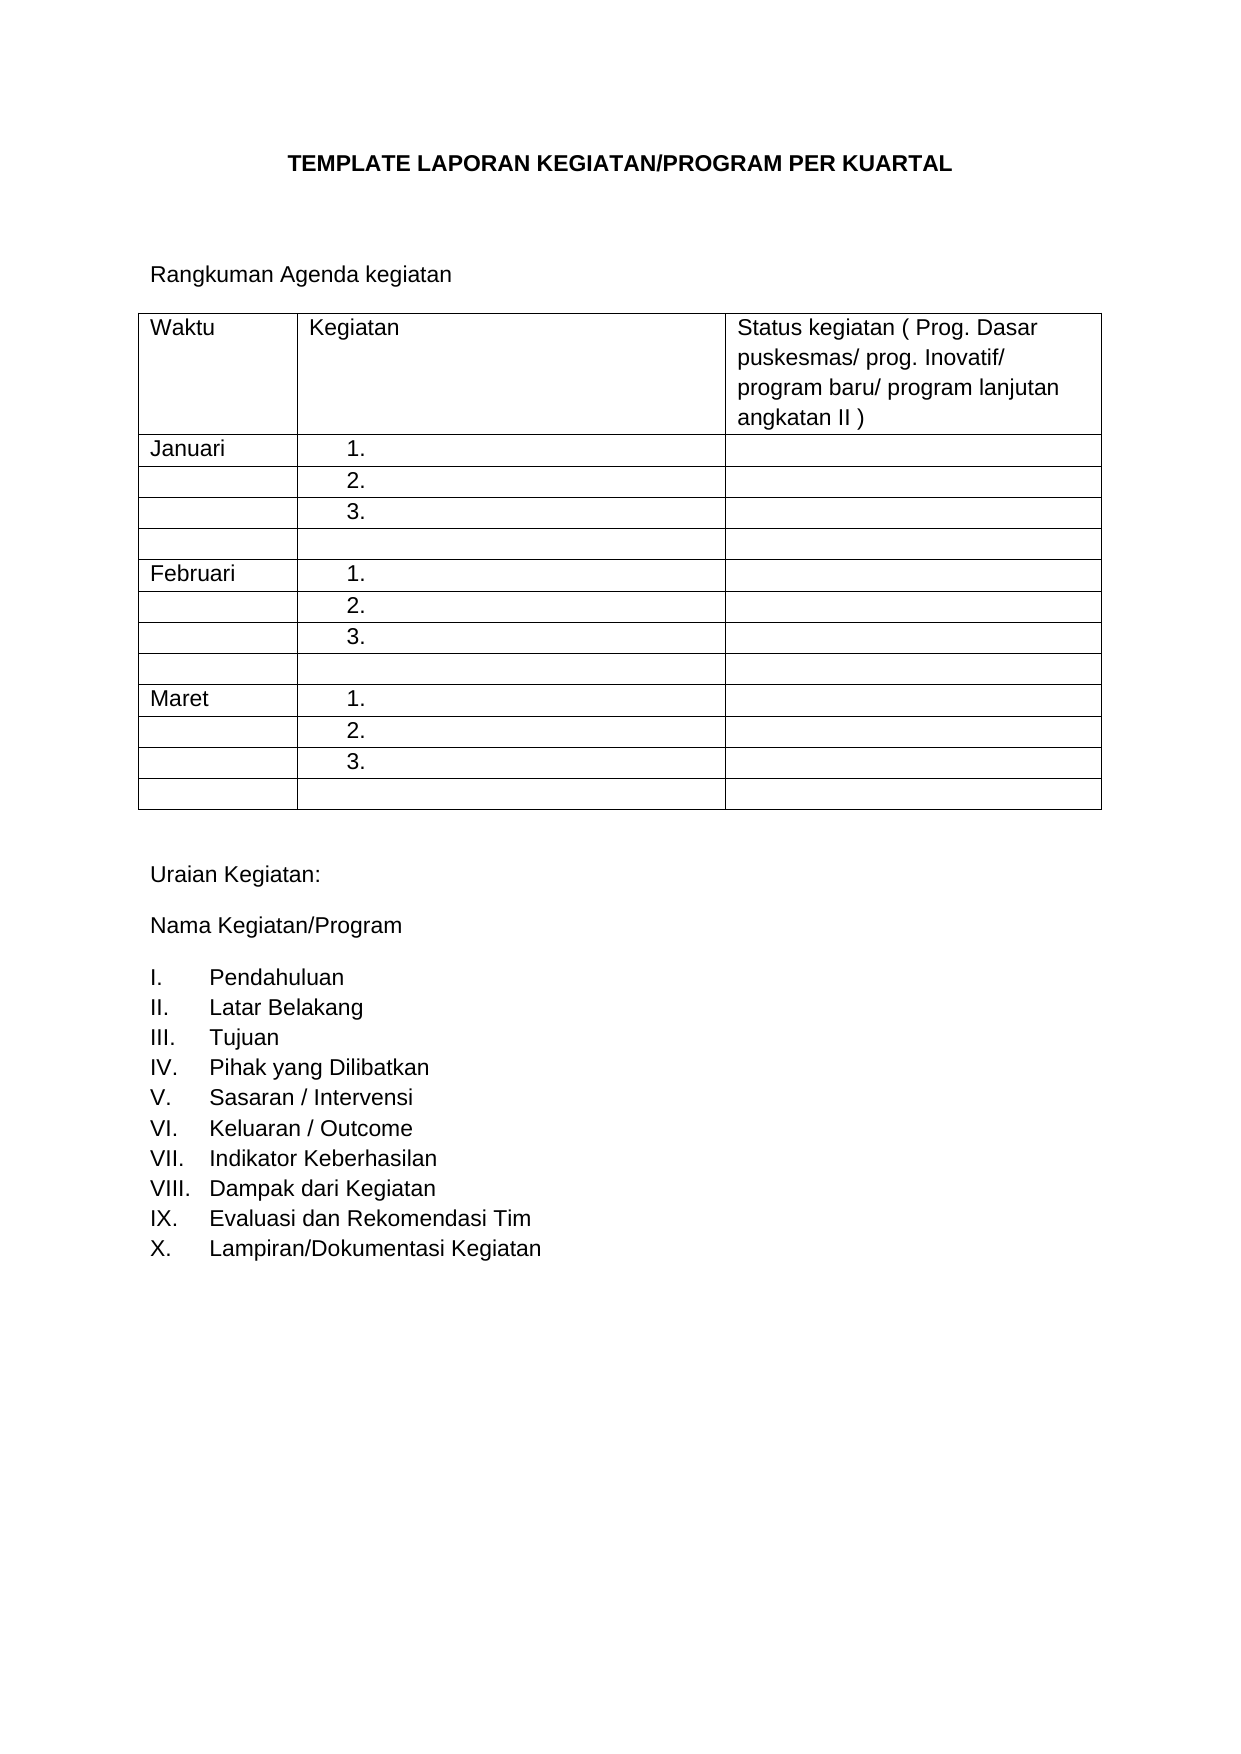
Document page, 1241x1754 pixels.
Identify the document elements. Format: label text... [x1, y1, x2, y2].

table_cell [298, 592, 725, 622]
list Evaluasi dan Rekomendasi Tim [150, 1205, 1090, 1232]
table_header Status kegiatan ( Prog. Dasar puskesmas/ prog. Inovatif/ program baru/ program lanjutan angkatan II ) [726, 314, 1101, 434]
table_cell [726, 435, 1101, 466]
list Indikator Keberhasilan [150, 1145, 1090, 1171]
list Pendahuluan [150, 963, 1090, 990]
table_cell [726, 498, 1101, 528]
table_cell [298, 717, 725, 747]
list Keluaran / Outcome [150, 1114, 1090, 1141]
table_cell [298, 748, 725, 778]
table_cell [298, 467, 725, 497]
table_cell [726, 623, 1101, 653]
table_cell [298, 560, 725, 591]
table_cell [726, 592, 1101, 622]
table_cell [298, 529, 725, 559]
text Uraian Kegiatan: [150, 861, 1090, 888]
table_cell [139, 654, 297, 684]
list Sasaran / Intervensi [150, 1084, 1090, 1111]
list Pihak yang Dilibatkan [150, 1054, 1090, 1081]
table_cell [726, 529, 1101, 559]
table_cell [298, 623, 725, 653]
table_cell [139, 748, 297, 778]
table_cell [298, 685, 725, 716]
text TEMPLATE LAPORAN KEGIATAN/PROGRAM PER KUARTAL [150, 150, 1090, 176]
table_cell [139, 529, 297, 559]
text Nama Kegiatan/Program [150, 912, 1090, 939]
table_cell [298, 435, 725, 466]
table_cell [298, 779, 725, 809]
table_cell [726, 560, 1101, 591]
table_cell Januari [139, 435, 297, 466]
table_cell [726, 779, 1101, 809]
text Rangkuman Agenda kegiatan [150, 261, 1090, 288]
table_cell Maret [139, 685, 297, 716]
table_cell [726, 467, 1101, 497]
list Dampak dari Kegiatan [150, 1175, 1090, 1201]
table_cell [298, 498, 725, 528]
table_cell [139, 467, 297, 497]
table_cell [139, 779, 297, 809]
table_cell [726, 654, 1101, 684]
table_cell [139, 623, 297, 653]
list Tujuan [150, 1024, 1090, 1050]
table_header Kegiatan [298, 314, 725, 434]
list Latar Belakang [150, 994, 1090, 1020]
table_cell [726, 717, 1101, 747]
list Lampiran/Dokumentasi Kegiatan [150, 1235, 1090, 1262]
table_cell [139, 717, 297, 747]
table_cell [726, 748, 1101, 778]
table_cell [139, 498, 297, 528]
table_header Waktu [139, 314, 297, 434]
table_cell Februari [139, 560, 297, 591]
table_cell [298, 654, 725, 684]
table_cell [139, 592, 297, 622]
table_cell [726, 685, 1101, 716]
